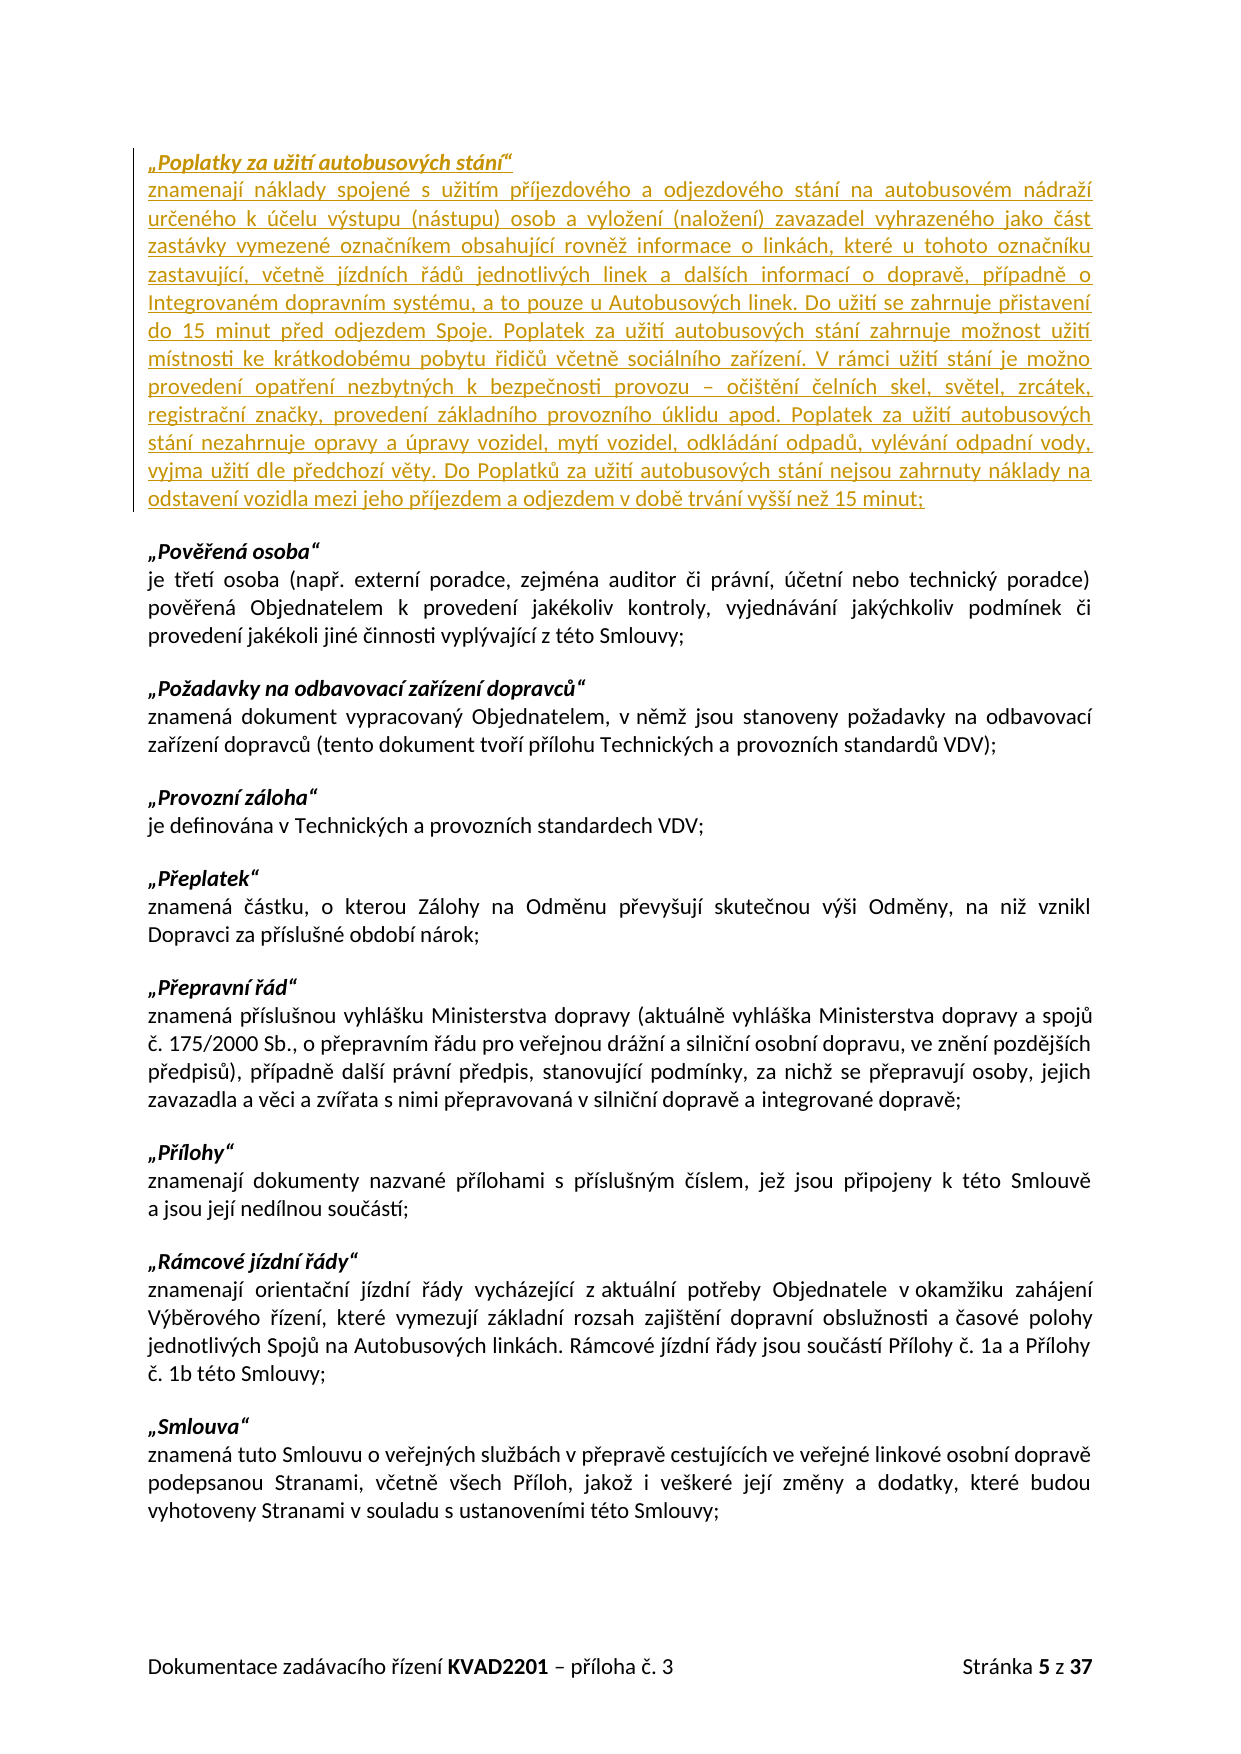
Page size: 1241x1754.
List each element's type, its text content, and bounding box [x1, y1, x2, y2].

text „Přeplatek“ [148, 864, 1093, 892]
text je třetí osoba (např. externí poradce, zejména auditor či právní, účetní nebo technický poradce) pověřená Objednatelem k provedení jakékoliv kontroly, vyjednávání jakýchkoliv podmínek či provedení jakékoli jiné činnosti vyplývající z této Smlouvy; [148, 565, 1093, 649]
text znamená dokument vypracovaný Objednatelem, v němž jsou stanoveny požadavky na odbavovací zařízení dopravců (tento dokument tvoří přílohu Technických a provozních standardů VDV); [148, 702, 1093, 758]
text „Pověřená osoba“ [148, 537, 1093, 565]
text „Rámcové jízdní řády“ [148, 1247, 1093, 1275]
text „Přílohy“ [148, 1138, 1093, 1166]
text znamená tuto Smlouvu o veřejných službách v přepravě cestujících ve veřejné linkové osobní dopravě podepsanou Stranami, včetně všech Příloh, jakož i veškeré její změny a dodatky, které budou vyhotoveny Stranami v souladu s ustanoveními této Smlouvy; [148, 1440, 1093, 1524]
text znamená příslušnou vyhlášku Ministerstva dopravy (aktuálně vyhláška Ministerstva dopravy a spojů č. 175/2000 Sb., o přepravním řádu pro veřejnou drážní a silniční osobní dopravu, ve znění pozdějších předpisů), případně další právní předpis, stanovující podmínky, za nichž se přepravují osoby, jejich zavazadla a věci a zvířata s nimi přepravovaná v silniční dopravě a integrované dopravě; [148, 1001, 1093, 1113]
text znamenají orientační jízdní řády vycházející z aktuální potřeby Objednatele v okamžiku zahájení Výběrového řízení, které vymezují základní rozsah zajištění dopravní obslužnosti a časové polohy jednotlivých Spojů na Autobusových linkách. Rámcové jízdní řády jsou součástí Přílohy č. 1a a Přílohy č. 1b této Smlouvy; [148, 1275, 1093, 1387]
text „Přepravní řád“ [148, 973, 1093, 1001]
text „Smlouva“ [148, 1412, 1093, 1440]
text „Požadavky na odbavovací zařízení dopravců“ [148, 674, 1093, 702]
text je definována v Technických a provozních standardech VDV; [148, 811, 1093, 839]
text znamenají dokumenty nazvané přílohami s příslušným číslem, jež jsou připojeny k této Smlouvě a jsou její nedílnou součástí; [148, 1166, 1093, 1222]
text „Provozní záloha“ [148, 783, 1093, 811]
text znamená částku, o kterou Zálohy na Odměnu převyšují skutečnou výši Odměny, na niž vznikl Dopravci za příslušné období nárok; [148, 892, 1093, 948]
